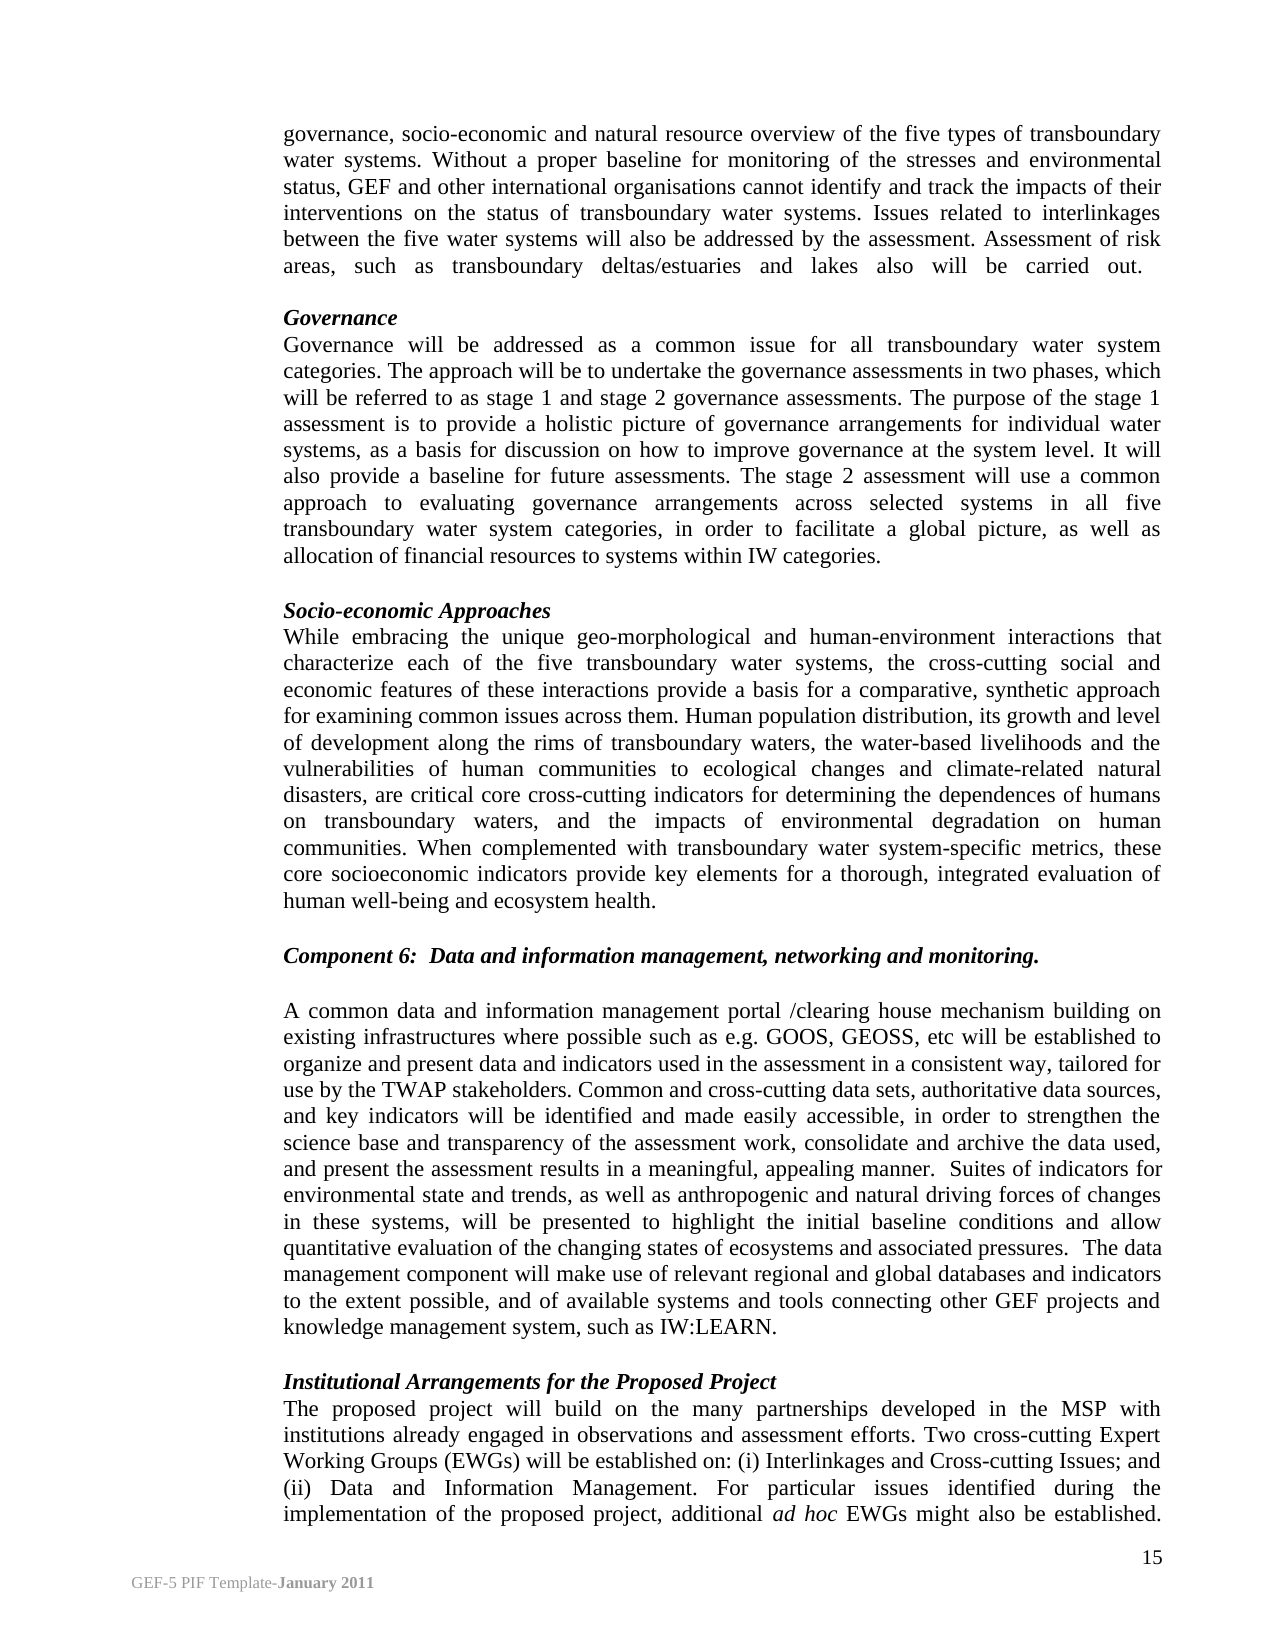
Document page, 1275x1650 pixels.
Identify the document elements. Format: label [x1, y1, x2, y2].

table_header [272, 120, 1174, 1526]
